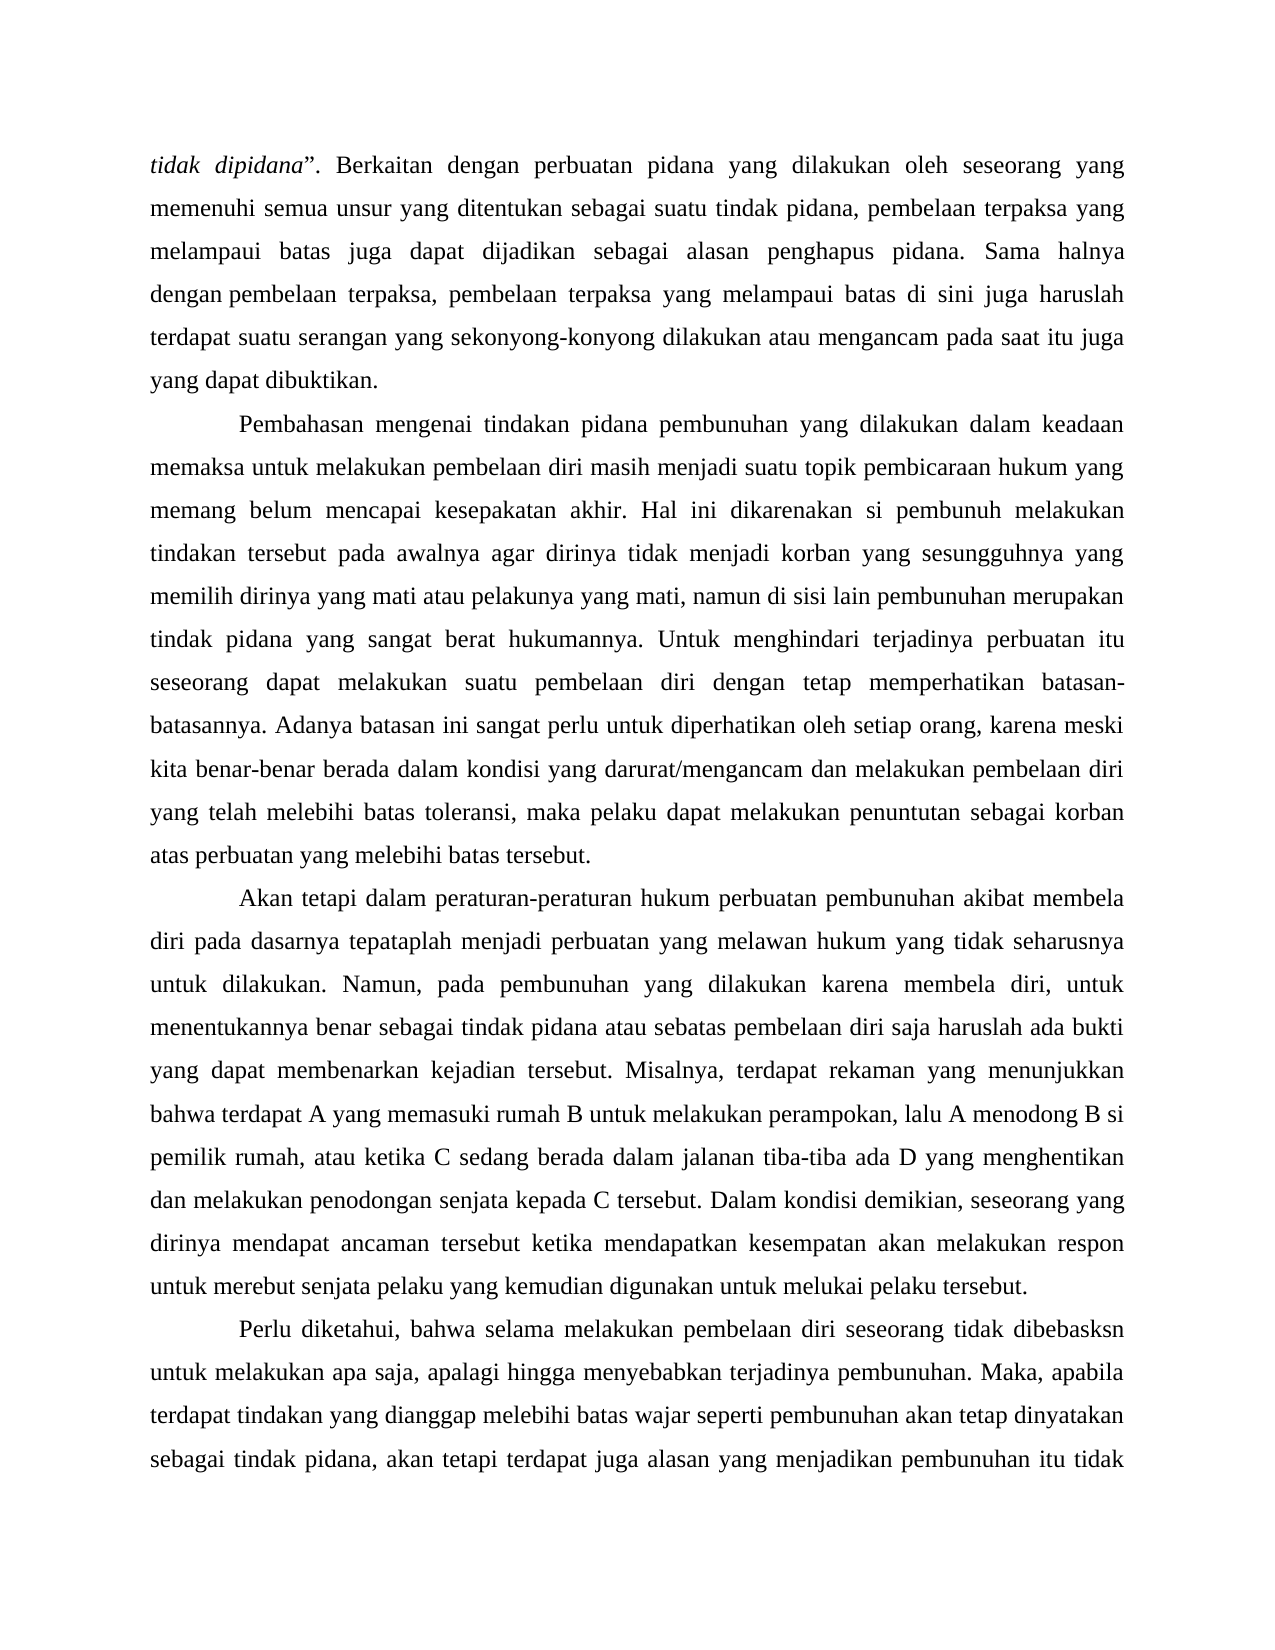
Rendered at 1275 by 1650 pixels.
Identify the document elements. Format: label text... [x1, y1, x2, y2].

text Akan tetapi dalam peraturan-peraturan hukum perbuatan pembunuhan akibat membela diri pada dasarnya tepataplah menjadi perbuatan yang melawan hukum yang tidak seharusnya untuk dilakukan. Namun, pada pembunuhan yang dilakukan karena membela diri, untuk menentukannya benar sebagai tindak pidana atau sebatas pembelaan diri saja haruslah ada bukti yang dapat membenarkan kejadian tersebut. Misalnya, terdapat rekaman yang menunjukkan bahwa terdapat A yang memasuki rumah B untuk melakukan perampokan, lalu A menodong B si pemilik rumah, atau ketika C sedang berada dalam jalanan tiba-tiba ada D yang menghentikan dan melakukan penodongan senjata kepada C tersebut. Dalam kondisi demikian, seseorang yang dirinya mendapat ancaman tersebut ketika mendapatkan kesempatan akan melakukan respon untuk merebut senjata pelaku yang kemudian digunakan untuk melukai pelaku tersebut. [150, 883, 1125, 1300]
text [150, 150, 1125, 394]
text Pembahasan mengenai tindakan pidana pembunuhan yang dilakukan dalam keadaan memaksa untuk melakukan pembelaan diri masih menjadi suatu topik pembicaraan hukum yang memang belum mencapai kesepakatan akhir. Hal ini dikarenakan si pembunuh melakukan tindakan tersebut pada awalnya agar dirinya tidak menjadi korban yang sesungguhnya yang memilih dirinya yang mati atau pelakunya yang mati, namun di sisi lain pembunuhan merupakan tindak pidana yang sangat berat hukumannya. Untuk menghindari terjadinya perbuatan itu seseorang dapat melakukan suatu pembelaan diri dengan tetap memperhatikan batasan-batasannya. Adanya batasan ini sangat perlu untuk diperhatikan oleh setiap orang, karena meski kita benar-benar berada dalam kondisi yang darurat/mengancam dan melakukan pembelaan diri yang telah melebihi batas toleransi, maka pelaku dapat melakukan penuntutan sebagai korban atas perbuatan yang melebihi batas tersebut. [150, 409, 1125, 869]
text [150, 1314, 1125, 1472]
